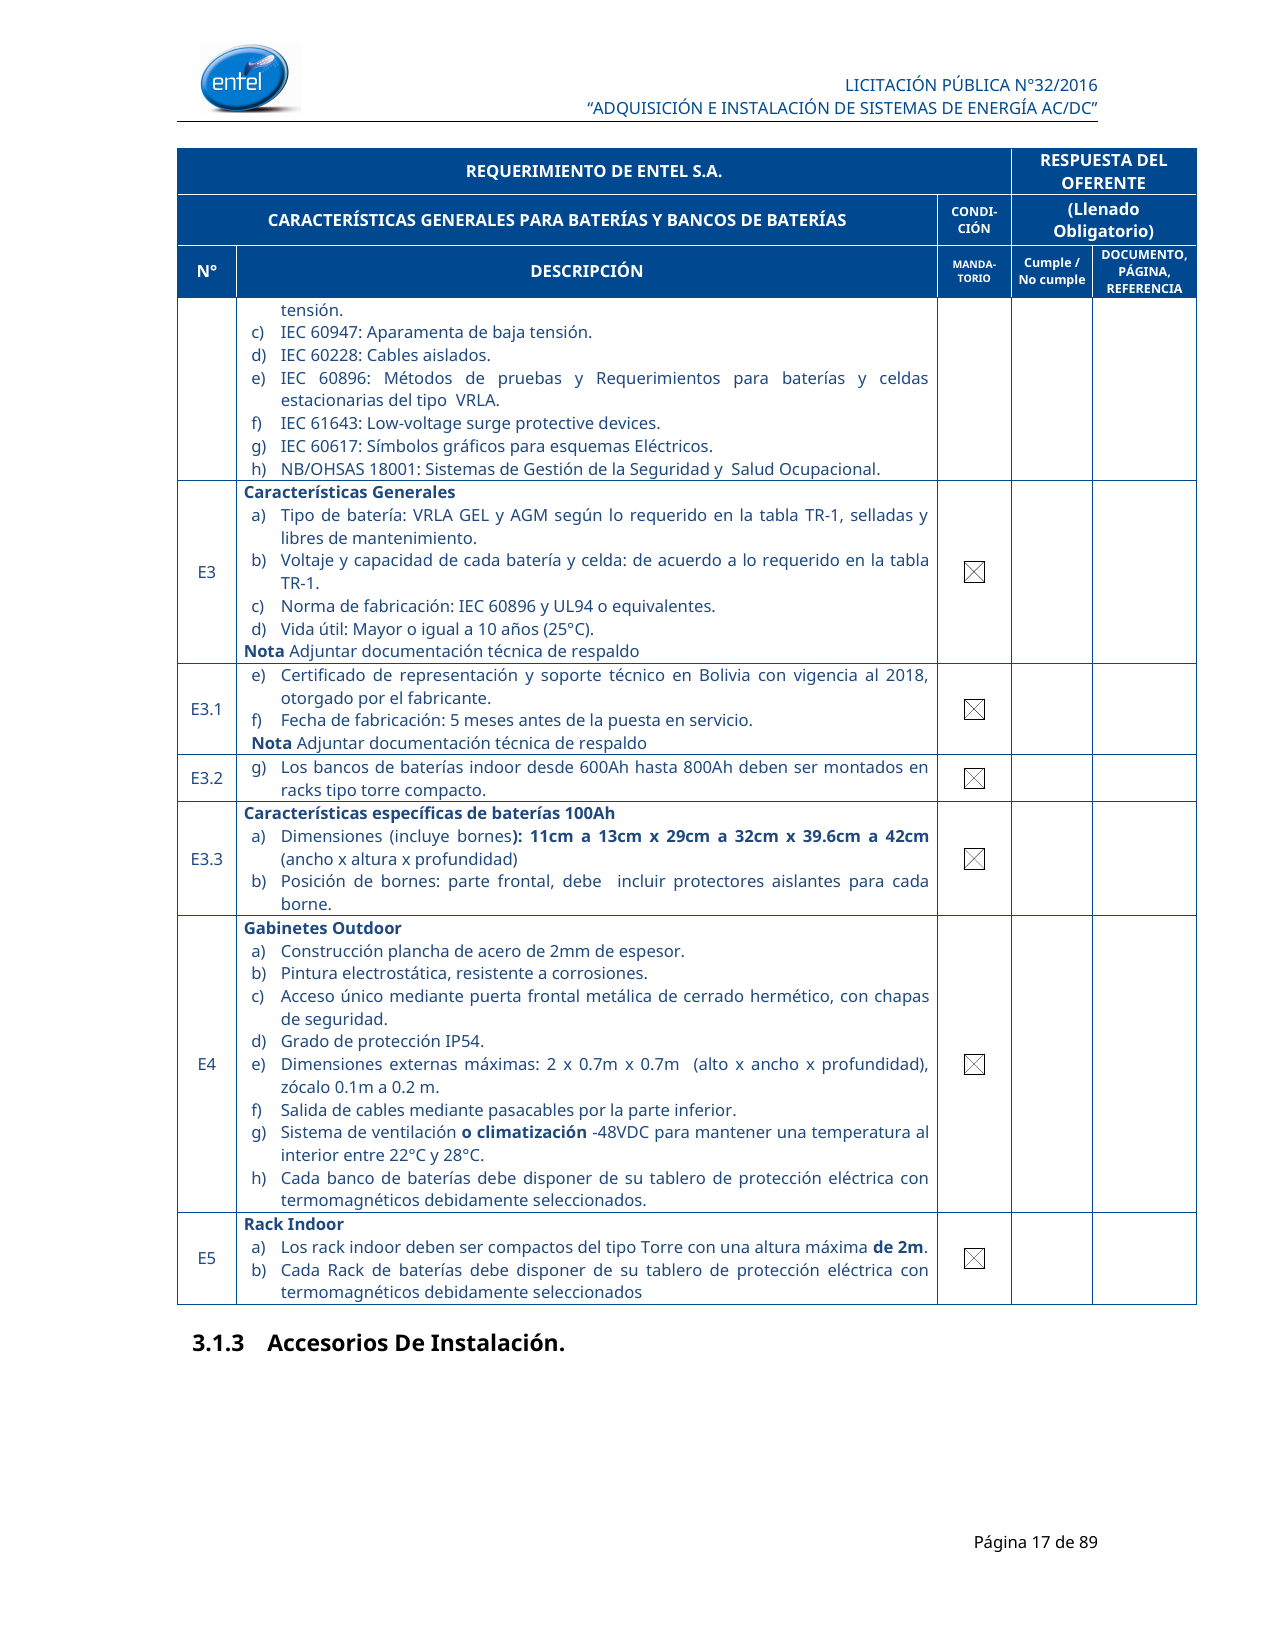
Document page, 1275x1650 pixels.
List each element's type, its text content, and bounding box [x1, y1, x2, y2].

table_cell MANDA-TORIO [938, 246, 1011, 297]
table_cell [938, 298, 1011, 480]
table_cell [1093, 481, 1196, 662]
picture [200, 43, 302, 113]
table_cell [938, 481, 1011, 662]
table_cell [938, 802, 1011, 915]
table_header RESPUESTA DEL OFERENTE [1012, 149, 1196, 194]
list Accesorios De Instalación. [192, 1327, 1098, 1358]
table_cell [1093, 755, 1196, 801]
table_cell CONDI-CIÓN [938, 195, 1011, 245]
table_cell [1012, 802, 1092, 915]
table_cell [1012, 916, 1092, 1212]
table_cell Los bancos de baterías indoor desde 600Ah hasta 800Ah deben ser montados en racks tipo torre compacto. [237, 755, 937, 801]
table_cell (Llenado Obligatorio) [1012, 195, 1196, 245]
table_cell [1093, 298, 1196, 480]
table_cell [1012, 755, 1092, 801]
table_cell DOCUMENTO, PÁGINA, REFERENCIA [1093, 246, 1196, 297]
table_cell Cumple / No cumple [1012, 246, 1092, 297]
table_cell N° [178, 246, 236, 297]
table_cell DESCRIPCIÓN [237, 246, 937, 297]
table_cell [938, 755, 1011, 801]
table_cell Certificado de representación y soporte técnico en Bolivia con vigencia al 2018, otorgado por el fabricante. Fecha de fabricación: 5 meses antes de la puesta en servicio. Nota Adjuntar documentación técnica de respaldo [237, 664, 937, 754]
table_cell E4 [178, 916, 236, 1212]
table_cell [938, 916, 1011, 1212]
table_cell [1012, 664, 1092, 754]
table_cell [1012, 298, 1092, 480]
table_cell [1012, 481, 1092, 662]
table_cell [938, 664, 1011, 754]
table_cell Gabinetes Outdoor Construcción plancha de acero de 2mm de espesor. Pintura electrostática, resistente a corrosiones. Acceso único mediante puerta frontal metálica de cerrado hermético, con chapas de seguridad. Grado de protección IP54. Dimensiones externas máximas: 2 x 0.7m x 0.7m (alto x ancho x profundidad), zócalo 0.1m a 0.2 m. Salida de cables mediante pasacables por la parte inferior. Sistema de ventilación o climatización -48VDC para mantener una temperatura al interior entre 22°C y 28°C. Cada banco de baterías debe disponer de su tablero de protección eléctrica con termomagnéticos debidamente seleccionados. [237, 916, 937, 1212]
table_cell E2 [178, 298, 236, 480]
table_cell Características específicas de baterías 100Ah Dimensiones (incluye bornes): 11cm a 13cm x 29cm a 32cm x 39.6cm a 42cm (ancho x altura x profundidad) Posición de bornes: parte frontal, debe incluir protectores aislantes para cada borne. [237, 802, 937, 915]
table_cell E3.3 [178, 802, 236, 915]
table_cell [1093, 1213, 1196, 1303]
table_cell E3.1 [178, 664, 236, 754]
table_cell E3 [178, 481, 236, 662]
table_cell [938, 1213, 1011, 1303]
table_cell [1093, 802, 1196, 915]
table_cell E5 [178, 1213, 236, 1303]
table_cell [1093, 916, 1196, 1212]
table_header REQUERIMIENTO DE ENTEL S.A. [178, 149, 1011, 194]
table_cell [1012, 1213, 1092, 1303]
table_cell [1093, 664, 1196, 754]
table_cell Rack Indoor Los rack indoor deben ser compactos del tipo Torre con una altura máxima de 2m. Cada Rack de baterías debe disponer de su tablero de protección eléctrica con termomagnéticos debidamente seleccionados [237, 1213, 937, 1303]
table_cell E3.2 [178, 755, 236, 801]
table_cell CARACTERÍSTICAS GENERALES PARA BATERÍAS Y BANCOS DE BATERÍAS [178, 195, 937, 245]
table_cell Características Generales Tipo de batería: VRLA GEL y AGM según lo requerido en la tabla TR-1, selladas y libres de mantenimiento. Voltaje y capacidad de cada batería y celda: de acuerdo a lo requerido en la tabla TR-1. Norma de fabricación: IEC 60896 y UL94 o equivalentes. Vida útil: Mayor o igual a 10 años (25°C). Nota Adjuntar documentación técnica de respaldo [237, 481, 937, 662]
